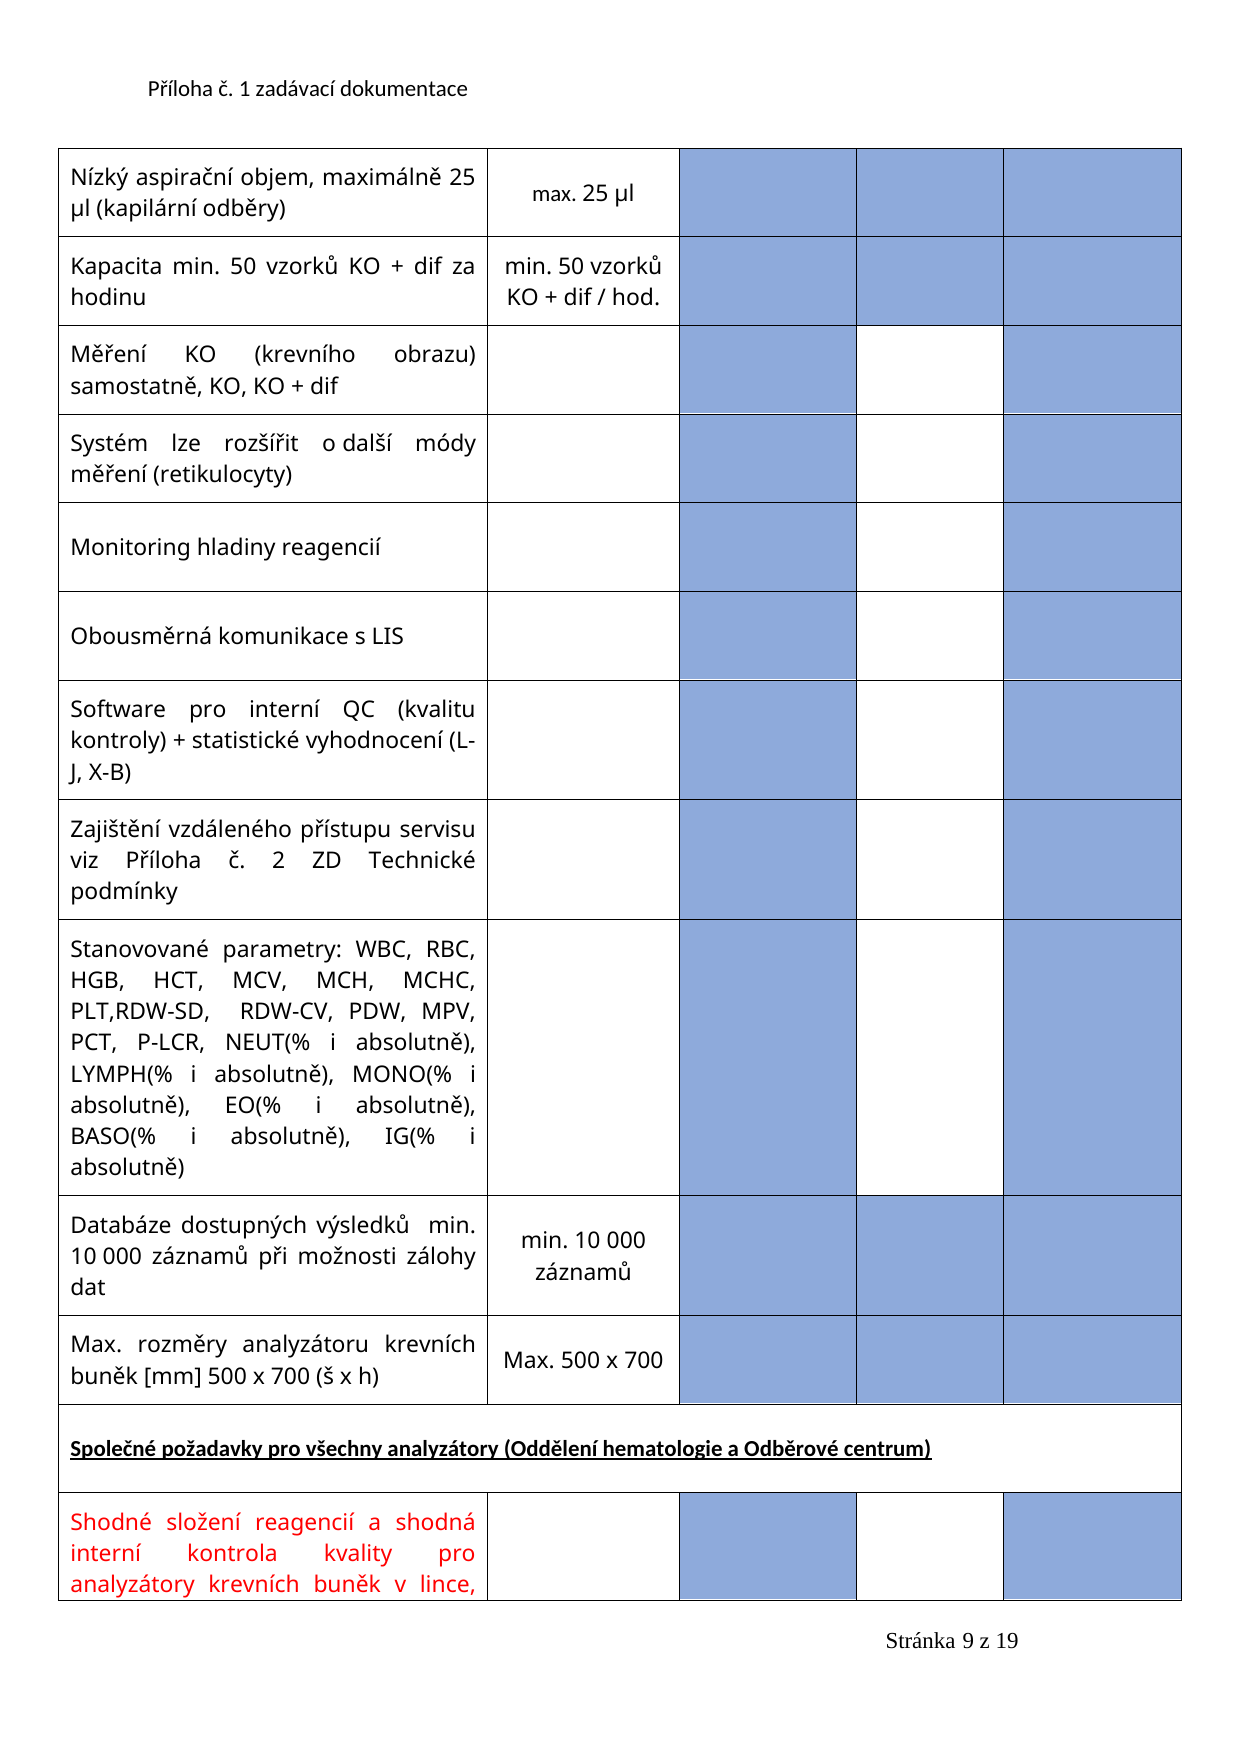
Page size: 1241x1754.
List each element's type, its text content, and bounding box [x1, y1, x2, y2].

table_cell [1004, 920, 1181, 1195]
table_cell [488, 592, 679, 679]
table_cell [488, 415, 679, 502]
table_cell [680, 149, 856, 236]
table_cell Obousměrná komunikace s LIS [59, 592, 487, 679]
table_cell [680, 237, 856, 325]
table_cell [857, 1493, 1003, 1599]
table_cell [1004, 592, 1181, 679]
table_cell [59, 1493, 487, 1599]
table_cell [857, 800, 1003, 919]
table_cell [1004, 800, 1181, 919]
table_cell Max. 500 x 700 [488, 1316, 679, 1403]
table_cell [488, 326, 679, 413]
table_cell Nízký aspirační objem, maximálně 25 µl (kapilární odběry) [59, 149, 487, 236]
table_cell [488, 681, 679, 799]
table_cell Databáze dostupných výsledků min. 10 000 záznamů při možnosti zálohy dat [59, 1196, 487, 1315]
table_cell Monitoring hladiny reagencií [59, 503, 487, 591]
table_cell Měření KO (krevního obrazu) samostatně, KO, KO + dif [59, 326, 487, 413]
table_cell [1004, 503, 1181, 591]
table_cell Zajištění vzdáleného přístupu servisu viz Příloha č. 2 ZD Technické podmínky [59, 800, 487, 919]
table_cell [857, 920, 1003, 1195]
table_cell min. 10 000 záznamů [488, 1196, 679, 1315]
table_cell [488, 920, 679, 1195]
table_cell [680, 800, 856, 919]
table_cell [680, 1493, 856, 1599]
table_cell [488, 800, 679, 919]
table_cell [680, 503, 856, 591]
table_cell [857, 503, 1003, 591]
table_cell [857, 415, 1003, 502]
table_cell [857, 681, 1003, 799]
table_cell [1004, 326, 1181, 413]
table_cell [1004, 237, 1181, 325]
table_cell Společné požadavky pro všechny analyzátory (Oddělení hematologie a Odběrové centrum) [59, 1405, 1181, 1492]
table_cell [1004, 1493, 1181, 1599]
table_cell [1004, 681, 1181, 799]
table_cell [680, 326, 856, 413]
table_cell Max. rozměry analyzátoru krevních buněk [mm] 500 x 700 (š x h) [59, 1316, 487, 1403]
table_cell [1004, 1316, 1181, 1403]
table_cell [857, 149, 1003, 236]
table_cell [680, 920, 856, 1195]
table_cell [857, 592, 1003, 679]
table_cell min. 50 vzorků KO + dif / hod. [488, 237, 679, 325]
table_cell max. 25 µl [488, 149, 679, 236]
table_cell [680, 592, 856, 679]
table_cell [680, 1196, 856, 1315]
table_cell [1004, 415, 1181, 502]
table_cell [857, 237, 1003, 325]
table_cell [1004, 149, 1181, 236]
table_cell [680, 415, 856, 502]
table_cell [1004, 1196, 1181, 1315]
table_cell [857, 1316, 1003, 1403]
table_cell [857, 1196, 1003, 1315]
table_cell [857, 326, 1003, 413]
table_cell Stanovované parametry: WBC, RBC, HGB, HCT, MCV, MCH, MCHC, PLT,RDW-SD, RDW-CV, PDW, MPV, PCT, P-LCR, NEUT(% i absolutně), LYMPH(% i absolutně), MONO(% i absolutně), EO(% i absolutně), BASO(% i absolutně), IG(% i absolutně) [59, 920, 487, 1195]
table_cell Systém lze rozšířit o další módy měření (retikulocyty) [59, 415, 487, 502]
table_cell [680, 1316, 856, 1403]
table_cell Software pro interní QC (kvalitu kontroly) + statistické vyhodnocení (L-J, X-B) [59, 681, 487, 799]
table_cell [488, 1493, 679, 1599]
table_cell [680, 681, 856, 799]
table_cell [488, 503, 679, 591]
table_cell Kapacita min. 50 vzorků KO + dif za hodinu [59, 237, 487, 325]
